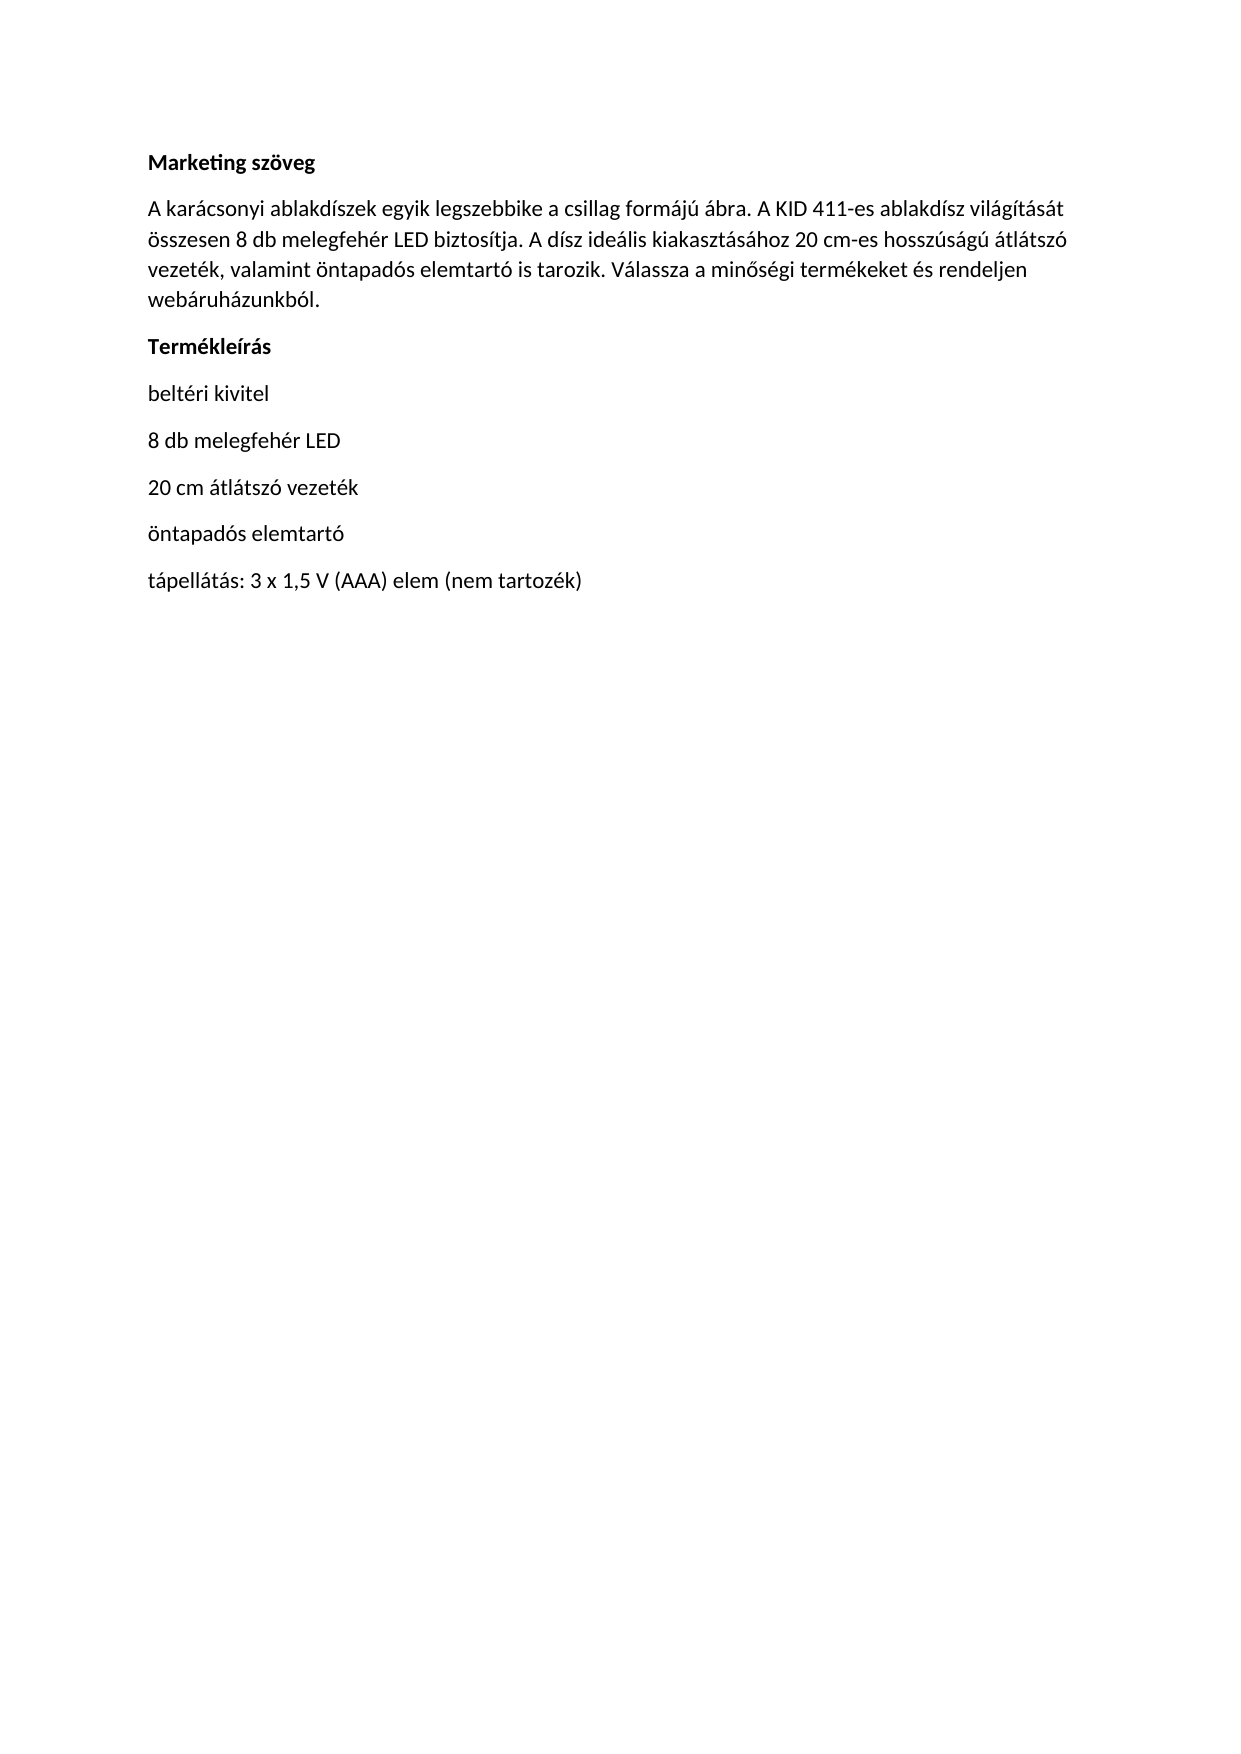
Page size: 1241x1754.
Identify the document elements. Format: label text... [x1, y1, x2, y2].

text Termékleírás [148, 332, 1093, 360]
text A karácsonyi ablakdíszek egyik legszebbike a csillag formájú ábra. A KID 411-es ablakdísz világítását összesen 8 db melegfehér LED biztosítja. A dísz ideális kiakasztásához 20 cm-es hosszúságú átlátszó vezeték, valamint öntapadós elemtartó is tarozik. Válassza a minőségi termékeket és rendeljen webáruházunkból. [148, 194, 1093, 313]
text öntapadós elemtartó [148, 519, 1093, 547]
text beltéri kivitel [148, 379, 1093, 407]
text 20 cm átlátszó vezeték [148, 473, 1093, 501]
text 8 db melegfehér LED [148, 426, 1093, 454]
text Marketing szöveg [148, 148, 1093, 176]
text tápellátás: 3 x 1,5 V (AAA) elem (nem tartozék) [148, 566, 1093, 594]
